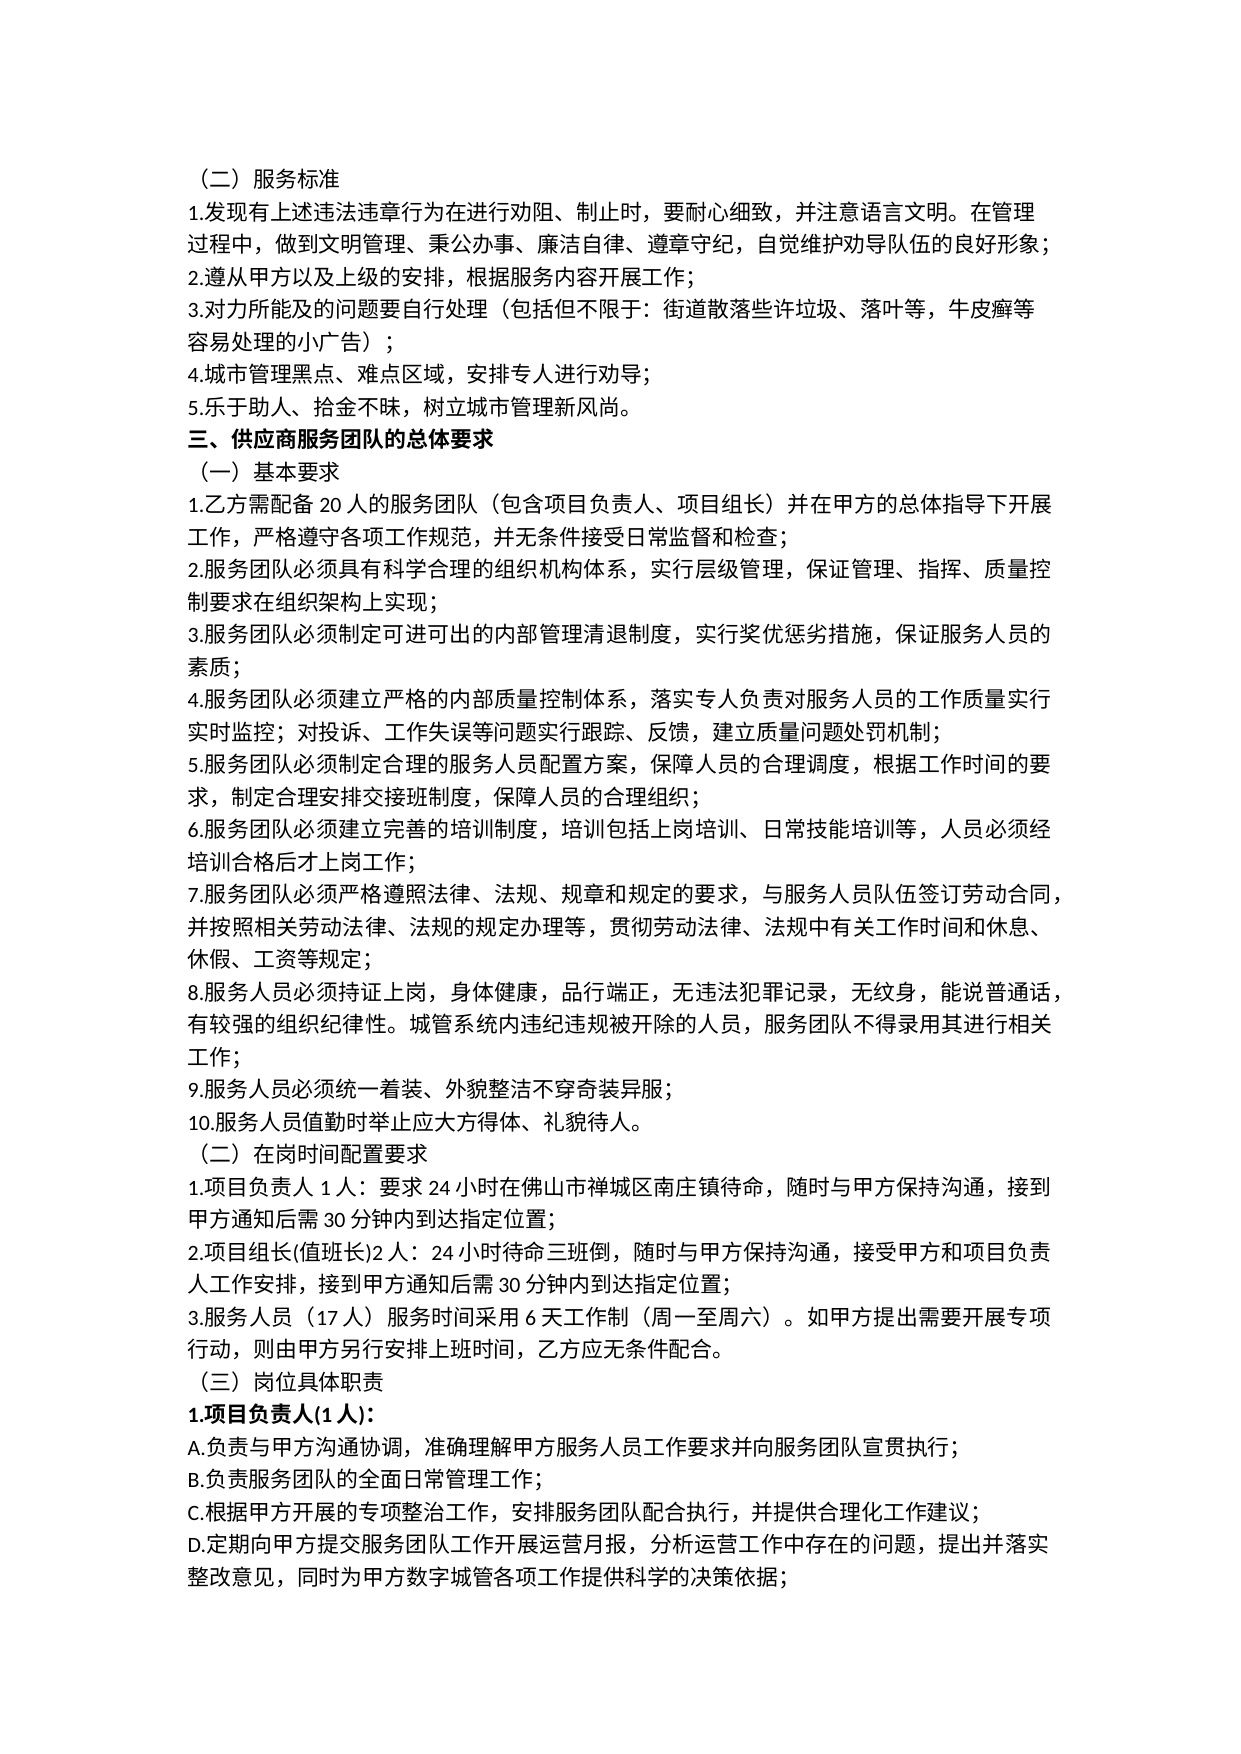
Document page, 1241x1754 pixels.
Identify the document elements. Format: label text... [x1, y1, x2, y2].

text 8.服务人员必须持证上岗，身体健康，品行端正，无违法犯罪记录，无纹身，能说普通话，有较强的组织纪律性。城管系统内违纪违规被开除的人员，服务团队不得录用其进行相关工作； [187, 974, 1053, 1072]
text （一）基本要求 [187, 454, 1053, 487]
text B.负责服务团队的全面日常管理工作； [187, 1462, 1053, 1494]
text 1.项目负责人(1人)： [187, 1397, 1053, 1429]
text （三）岗位具体职责 [187, 1364, 1053, 1397]
text 1.项目负责人1人：要求24小时在佛山市禅城区南庄镇待命，随时与甲方保持沟通，接到甲方通知后需30分钟内到达指定位置； [187, 1169, 1053, 1234]
text 3.对力所能及的问题要自行处理（包括但不限于：街道散落些许垃圾、落叶等，牛皮癣等容易处理的小广告）； [187, 292, 1053, 357]
text 4.城市管理黑点、难点区域，安排专人进行劝导； [187, 357, 1053, 389]
text C.根据甲方开展的专项整治工作，安排服务团队配合执行，并提供合理化工作建议； [187, 1494, 1053, 1527]
text 9.服务人员必须统一着装、外貌整洁不穿奇装异服； [187, 1072, 1053, 1104]
text 5.乐于助人、拾金不昧，树立城市管理新风尚。 [187, 389, 1053, 422]
text （二）在岗时间配置要求 [187, 1137, 1053, 1169]
text 2.项目组长(值班长)2人：24小时待命三班倒，随时与甲方保持沟通，接受甲方和项目负责人工作安排，接到甲方通知后需30分钟内到达指定位置； [187, 1234, 1053, 1299]
text 3.服务团队必须制定可进可出的内部管理清退制度，实行奖优惩劣措施，保证服务人员的素质； [187, 617, 1053, 682]
text 5.服务团队必须制定合理的服务人员配置方案，保障人员的合理调度，根据工作时间的要求，制定合理安排交接班制度，保障人员的合理组织； [187, 747, 1053, 812]
text （二）服务标准 [187, 162, 1053, 194]
text 1.发现有上述违法违章行为在进行劝阻、制止时，要耐心细致，并注意语言文明。在管理过程中，做到文明管理、秉公办事、廉洁自律、遵章守纪，自觉维护劝导队伍的良好形象； [187, 194, 1053, 259]
text 2.服务团队必须具有科学合理的组织机构体系，实行层级管理，保证管理、指挥、质量控制要求在组织架构上实现； [187, 552, 1053, 617]
text 3.服务人员（17人）服务时间采用6天工作制（周一至周六）。如甲方提出需要开展专项行动，则由甲方另行安排上班时间，乙方应无条件配合。 [187, 1299, 1053, 1364]
text 1.乙方需配备20人的服务团队（包含项目负责人、项目组长）并在甲方的总体指导下开展工作，严格遵守各项工作规范，并无条件接受日常监督和检查； [187, 487, 1053, 552]
text 10.服务人员值勤时举止应大方得体、礼貌待人。 [187, 1104, 1053, 1137]
text D.定期向甲方提交服务团队工作开展运营月报，分析运营工作中存在的问题，提出并落实整改意见，同时为甲方数字城管各项工作提供科学的决策依据； [187, 1527, 1053, 1592]
text A.负责与甲方沟通协调，准确理解甲方服务人员工作要求并向服务团队宣贯执行； [187, 1429, 1053, 1462]
text 三、供应商服务团队的总体要求 [187, 422, 1053, 454]
text 2.遵从甲方以及上级的安排，根据服务内容开展工作； [187, 259, 1053, 292]
text 4.服务团队必须建立严格的内部质量控制体系，落实专人负责对服务人员的工作质量实行实时监控；对投诉、工作失误等问题实行跟踪、反馈，建立质量问题处罚机制； [187, 682, 1053, 747]
text 6.服务团队必须建立完善的培训制度，培训包括上岗培训、日常技能培训等，人员必须经培训合格后才上岗工作； [187, 812, 1053, 877]
text 7.服务团队必须严格遵照法律、法规、规章和规定的要求，与服务人员队伍签订劳动合同，并按照相关劳动法律、法规的规定办理等，贯彻劳动法律、法规中有关工作时间和休息、休假、工资等规定； [187, 877, 1053, 974]
